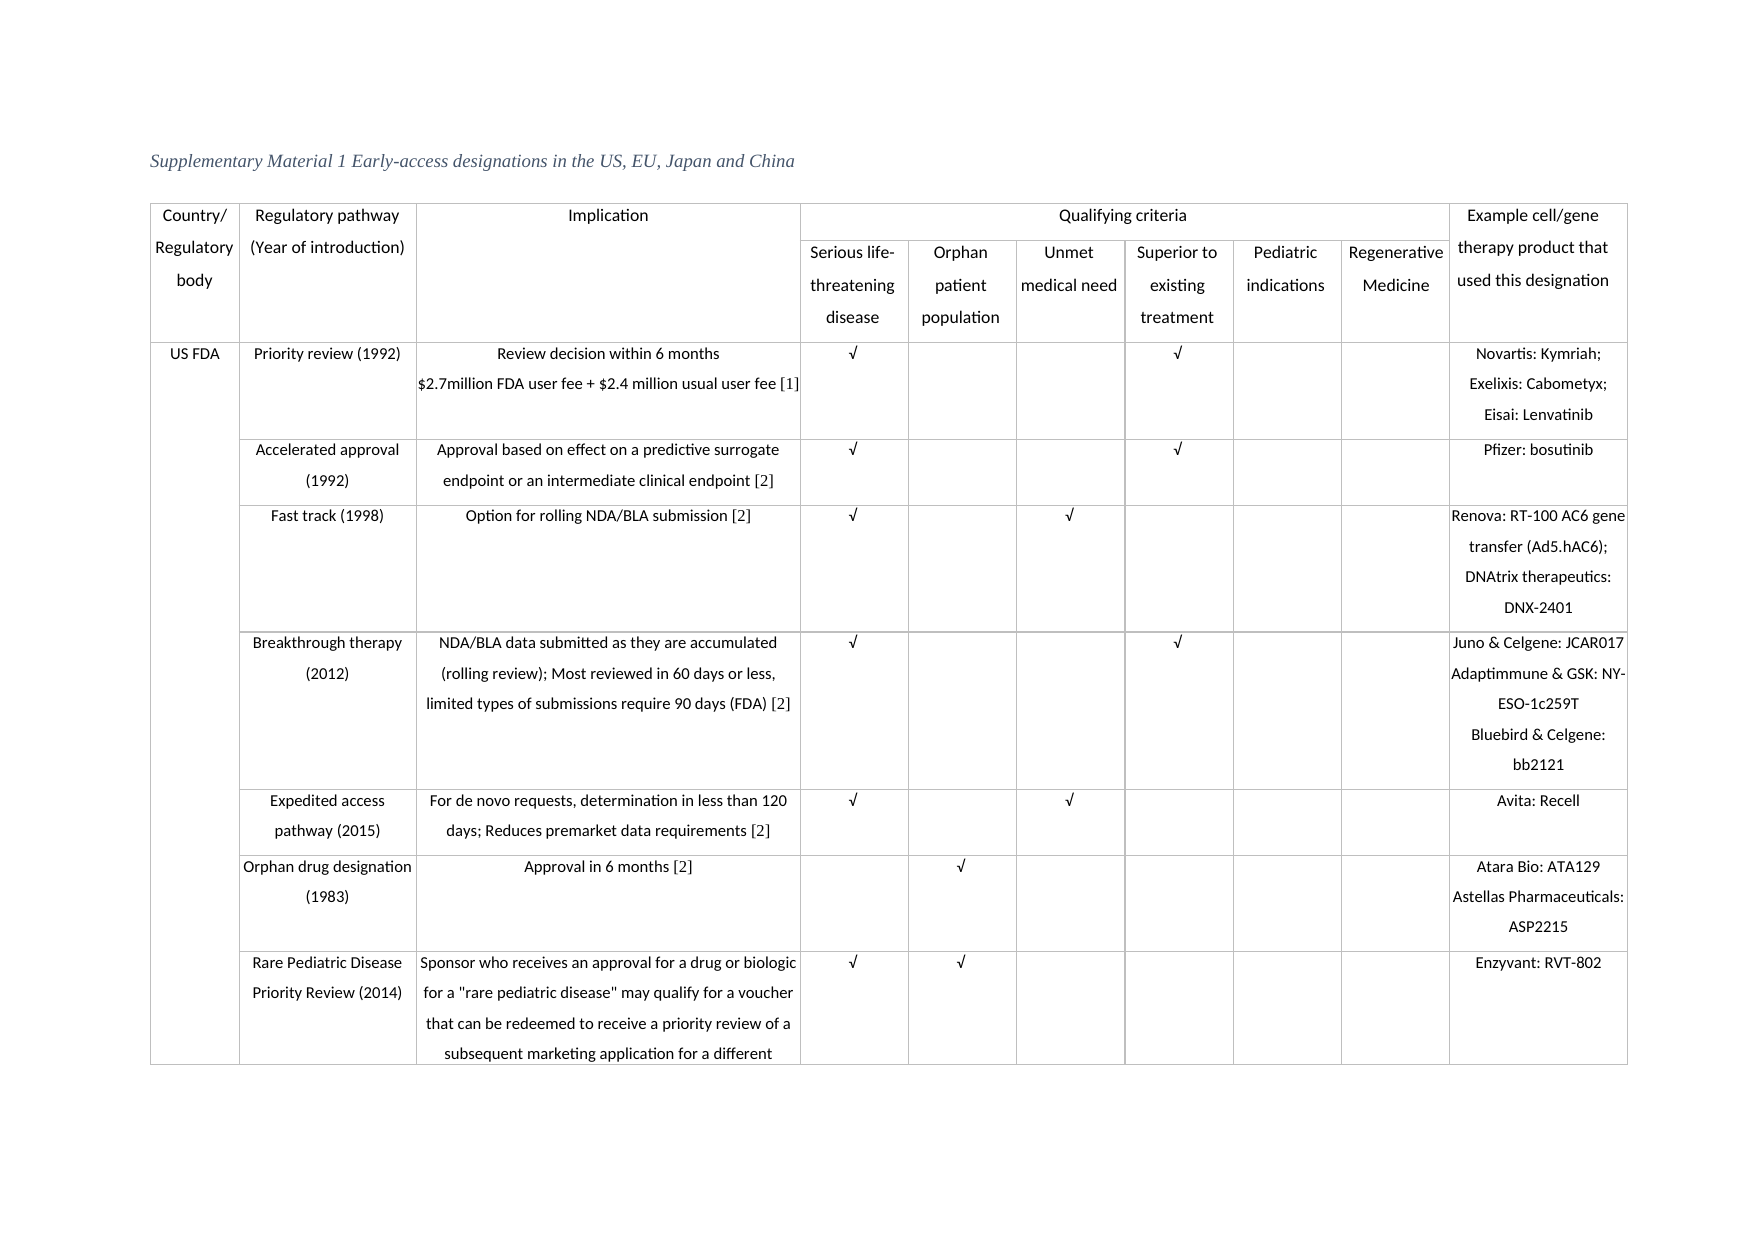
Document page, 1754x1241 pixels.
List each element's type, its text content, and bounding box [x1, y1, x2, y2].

table_cell [1234, 856, 1341, 951]
table_cell Atara Bio: ATA129 Astellas Pharmaceuticals: ASP2215 [1450, 856, 1627, 951]
table_header Qualifying criteria [801, 204, 1449, 240]
table_cell [1017, 440, 1124, 504]
table_cell [1126, 506, 1233, 631]
text Supplementary Material 1 Early-access designations in the US, EU, Japan and China [150, 150, 1604, 172]
table_cell [1017, 952, 1124, 1064]
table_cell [240, 952, 416, 1064]
table_cell √ [1126, 633, 1233, 789]
table_cell √ [801, 633, 908, 789]
table_cell √ [909, 856, 1016, 951]
table_cell [1126, 790, 1233, 855]
table_cell [909, 343, 1016, 438]
table_cell Juno & Celgene: JCAR017 Adaptimmune & GSK: NY-ESO-1c259T Bluebird & Celgene: bb2121 [1450, 633, 1627, 789]
table_cell [1234, 952, 1341, 1064]
table_header Example cell/gene therapy product that used this designation [1450, 204, 1627, 342]
table_cell [1234, 790, 1341, 855]
table_cell [909, 633, 1016, 789]
table_cell Priority review (1992) [240, 343, 416, 438]
table_header Regulatory pathway (Year of introduction) [240, 204, 416, 342]
table_cell Unmet medical need [1017, 241, 1124, 342]
table_cell [1234, 343, 1341, 438]
table_cell [1342, 790, 1449, 855]
table_cell [909, 790, 1016, 855]
table_cell Breakthrough therapy (2012) [240, 633, 416, 789]
table_cell [801, 856, 908, 951]
table_cell Orphan patient population [909, 241, 1016, 342]
table_cell [909, 506, 1016, 631]
table_cell √ [1126, 440, 1233, 504]
table_cell √ [1017, 790, 1124, 855]
table_cell Enzyvant: RVT-802 [1450, 952, 1627, 1064]
table_cell √ [801, 952, 908, 1064]
table_cell √ [801, 343, 908, 438]
table_cell √ [801, 790, 908, 855]
table_cell [1342, 440, 1449, 504]
table_cell [1234, 633, 1341, 789]
table_cell Pfizer: bosutinib [1450, 440, 1627, 504]
table_cell [1234, 506, 1341, 631]
table_cell Serious life-threatening disease [801, 241, 908, 342]
table_cell Approval in 6 months [417, 856, 800, 951]
table_cell Novartis: Kymriah; Exelixis: Cabometyx; Eisai: Lenvatinib [1450, 343, 1627, 438]
table_cell Regenerative Medicine [1342, 241, 1449, 342]
table_cell Orphan drug designation (1983) [240, 856, 416, 951]
table_cell [1342, 343, 1449, 438]
table_cell √ [801, 440, 908, 504]
table_cell [1017, 633, 1124, 789]
table_header Country/ Regulatory body [151, 204, 239, 342]
table_cell [1126, 952, 1233, 1064]
table_cell √ [801, 506, 908, 631]
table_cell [417, 952, 800, 1064]
table_cell Pediatric indications [1234, 241, 1341, 342]
table_cell Review decision within 6 months $2.7million FDA user fee + $2.4 million usual user fee [417, 343, 800, 438]
table_cell Avita: Recell [1450, 790, 1627, 855]
table_cell US FDA [151, 343, 239, 1064]
table_cell Approval based on effect on a predictive surrogate endpoint or an intermediate clinical endpoint [417, 440, 800, 504]
table_cell [1342, 506, 1449, 631]
table_cell √ [1017, 506, 1124, 631]
table_cell Expedited access pathway (2015) [240, 790, 416, 855]
table_cell [909, 440, 1016, 504]
table_cell [1342, 856, 1449, 951]
table_cell Fast track (1998) [240, 506, 416, 631]
table_header Implication [417, 204, 800, 342]
table_cell √ [909, 952, 1016, 1064]
table_cell [1126, 856, 1233, 951]
table_cell For de novo requests, determination in less than 120 days; Reduces premarket data requirements [417, 790, 800, 855]
table_cell [1234, 440, 1341, 504]
table_cell Renova: RT-100 AC6 gene transfer (Ad5.hAC6); DNAtrix therapeutics: DNX-2401 [1450, 506, 1627, 631]
table_cell [1342, 952, 1449, 1064]
table_cell Accelerated approval (1992) [240, 440, 416, 504]
table_cell [1017, 343, 1124, 438]
table_cell [1342, 633, 1449, 789]
table_cell [1017, 856, 1124, 951]
table_cell Superior to existing treatment [1126, 241, 1233, 342]
table_cell √ [1126, 343, 1233, 438]
table_cell Option for rolling NDA/BLA submission [417, 506, 800, 631]
table_cell NDA/BLA data submitted as they are accumulated (rolling review); Most reviewed in 60 days or less, limited types of submissions require 90 days (FDA) [417, 633, 800, 789]
